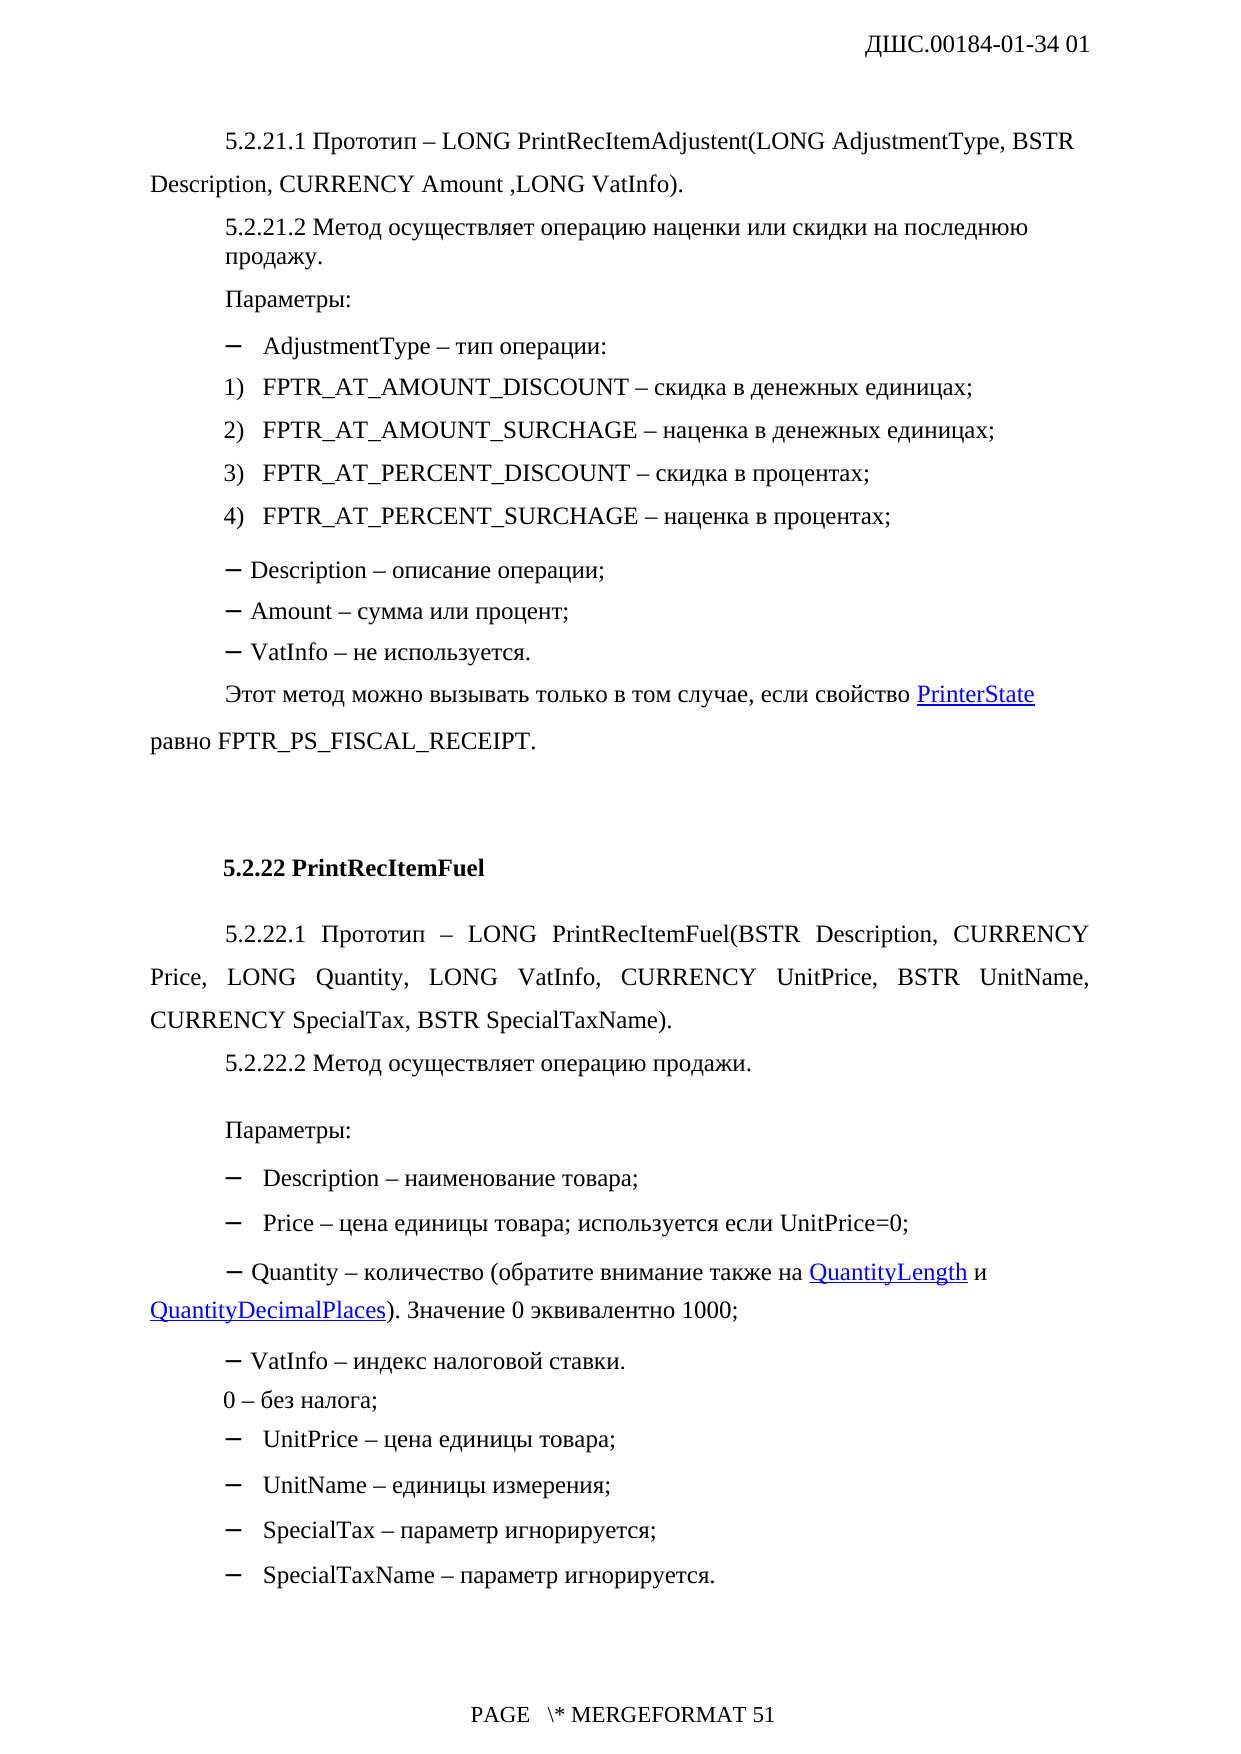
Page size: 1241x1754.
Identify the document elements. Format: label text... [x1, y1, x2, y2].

text Этот метод можно вызывать только в том случае, если свойство PrinterState равно FPTR_PS_FISCAL_RECEIPT. [150, 679, 1038, 754]
text − UnitName – единицы измерения; [223, 1466, 1090, 1500]
text − Amount – сумма или процент; [223, 587, 1096, 628]
list FPTR_AT_AMOUNT_SURCHAGE – наценка в денежных единицах; [223, 415, 1090, 444]
text − UnitPrice – цена единицы товара; [223, 1416, 1081, 1455]
text Параметры: [225, 1116, 1090, 1144]
text Параметры: [225, 284, 1090, 313]
list FPTR_AT_PERCENT_DISCOUNT – скидка в процентах; [223, 458, 1090, 487]
text − VatInfo – не используется. [223, 628, 559, 668]
text − Description – описание операции; [223, 546, 1096, 587]
text − Price – цена единицы товара; используется если UnitPrice=0; [223, 1204, 1090, 1238]
text − Quantity – количество (обратите внимание также на QuantityLength и QuantityDecimalPlaces). Значение 0 эквивалентно 1000; [150, 1250, 1090, 1326]
text 5.2.22.1 Прототип – LONG PrintRecItemFuel(BSTR Description, CURRENCY Price, LONG Quantity, LONG VatInfo, CURRENCY UnitPrice, BSTR UnitName, CURRENCY SpecialTax, BSTR SpecialTaxName). [150, 919, 1090, 1034]
list FPTR_AT_PERCENT_SURCHAGE – наценка в процентах; [223, 501, 1090, 530]
text 5.2.22.2 Метод осуществляет операцию продажи. [225, 1048, 1090, 1077]
text 5.2.21.2 Метод осуществляет операцию наценки или скидки на последнюю продажу. [225, 212, 1090, 269]
text − Description – наименование товара; [223, 1159, 1090, 1193]
list FPTR_AT_AMOUNT_DISCOUNT – скидка в денежных единицах; [223, 372, 1090, 401]
text − SpecialTax – параметр игнорируется; [223, 1511, 1090, 1545]
text − AdjustmentType – тип операции: [223, 328, 1090, 361]
text 5.2.22 PrintRecItemFuel [223, 853, 1090, 882]
text − VatInfo – индекс налоговой ставки. [223, 1338, 1081, 1377]
text 0 – без налога; [223, 1377, 1081, 1416]
text 5.2.21.1 Прототип – LONG PrintRecItemAdjustent(LONG AdjustmentType, BSTR Description, CURRENCY Amount ,LONG VatInfo). [150, 126, 1090, 198]
text − SpecialTaxName – параметр игнорируется. [223, 1556, 1090, 1590]
